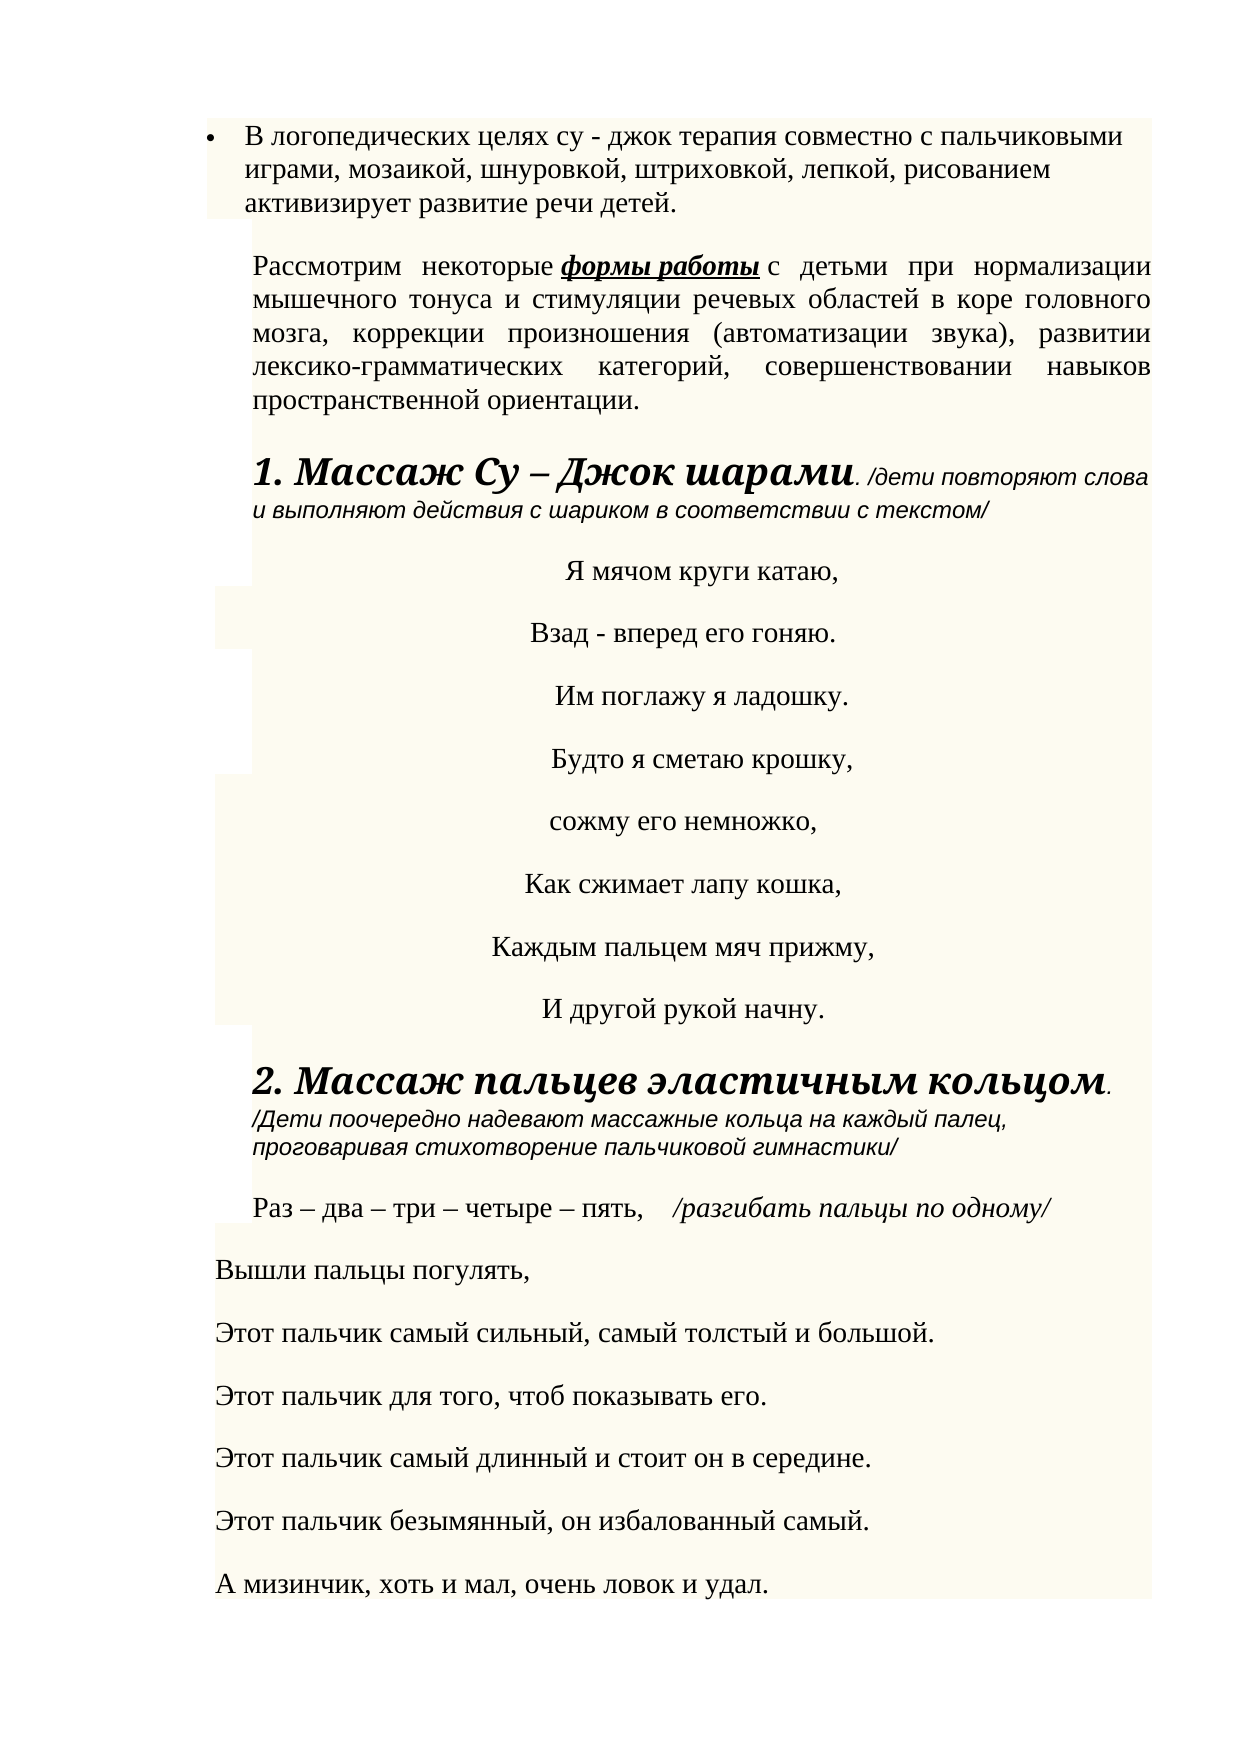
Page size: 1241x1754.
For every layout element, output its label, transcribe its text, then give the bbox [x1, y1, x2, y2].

text Этот пальчик для того, чтоб показывать его. [215, 1378, 1152, 1411]
text Вышли пальцы погулять, [215, 1252, 1152, 1286]
text Этот пальчик самый сильный, самый толстый и большой. [215, 1315, 1152, 1349]
text 1. Массаж Су – Джок шарами. /дети повторяют слова и выполняют действия с шариком в соответствии с текстом/ [252, 445, 1152, 523]
list В логопедических целях су - джок терапия совместно с пальчиковыми играми, мозаикой, шнуровкой, штриховкой, лепкой, рисованием активизирует развитие речи детей. [207, 118, 1152, 219]
text Я мячом круги катаю, [252, 553, 1152, 586]
text Как сжимает лапу кошка, [215, 866, 1152, 900]
text Каждым пальцем мяч прижму, [215, 929, 1152, 962]
text Этот пальчик самый длинный и стоит он в середине. [215, 1441, 1152, 1474]
text сожму его немножко, [215, 803, 1152, 837]
text Им поглажу я ладошку. [252, 678, 1152, 712]
text Будто я сметаю крошку, [252, 741, 1152, 774]
text Раз – два – три – четыре – пять, /разгибать пальцы по одному/ [252, 1190, 1152, 1223]
text Рассмотрим некоторые формы работы с детьми при нормализации мышечного тонуса и стимуляции речевых областей в коре головного мозга, коррекции произношения (автоматизации звука), развитии лексико-грамматических категорий, совершенствовании навыков пространственной ориентации. [252, 248, 1152, 416]
text И другой рукой начну. [215, 992, 1152, 1025]
text 2. Массаж пальцев эластичным кольцом. /Дети поочередно надевают массажные кольца на каждый палец, проговаривая стихотворение пальчиковой гимнастики/ [252, 1054, 1152, 1161]
text Взад - вперед его гоняю. [215, 615, 1152, 649]
text Этот пальчик безымянный, он избалованный самый. [215, 1503, 1152, 1537]
text А мизинчик, хоть и мал, очень ловок и удал. [215, 1566, 1152, 1599]
